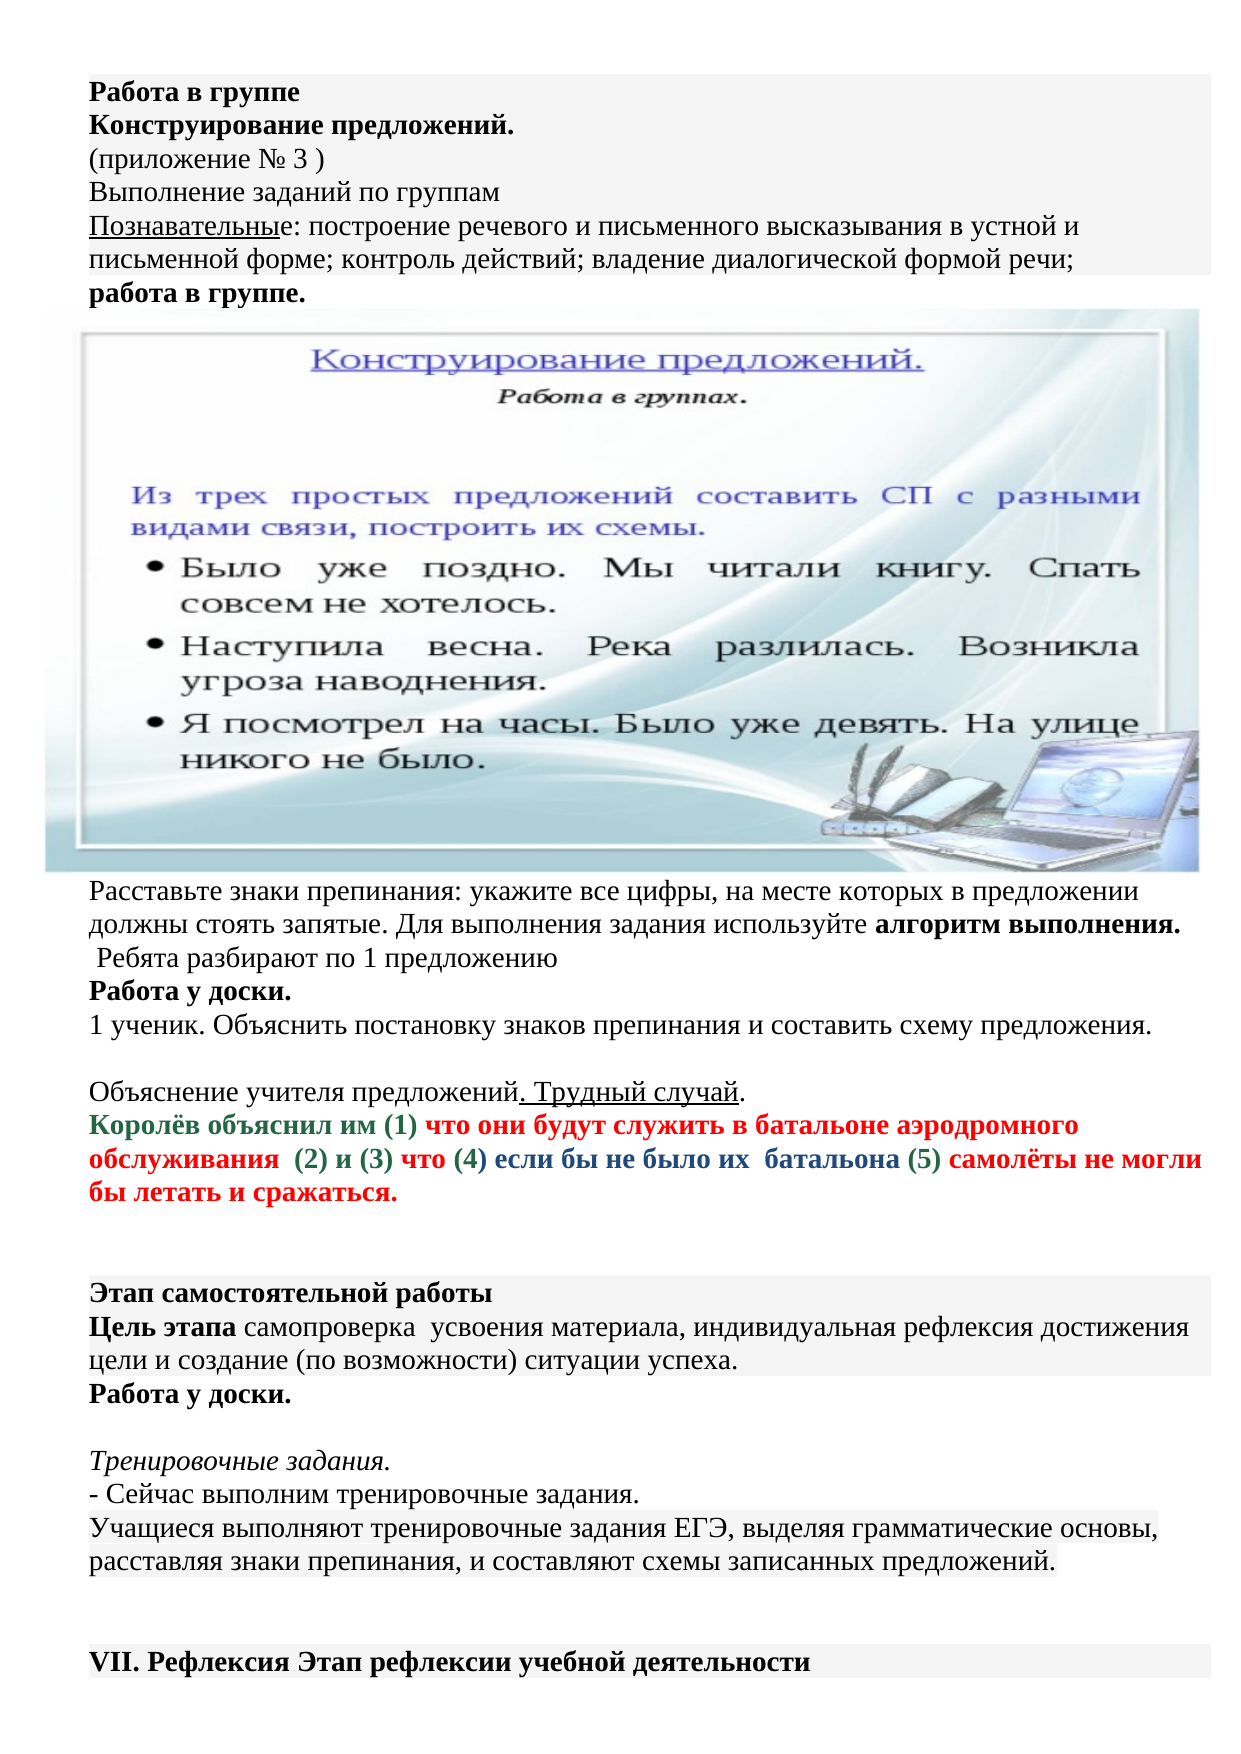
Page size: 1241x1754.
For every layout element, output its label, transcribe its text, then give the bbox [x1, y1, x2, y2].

text Учащиеся выполняют тренировочные задания ЕГЭ, выделяя грамматические основы, расставляя знаки препинания, и составляют схемы записанных предложений. [89, 1510, 1211, 1577]
text Работа у доски. [89, 973, 1211, 1007]
text Расставьте знаки препинания: укажите все цифры, на месте которых в предложении должны стоять запятые. Для выполнения задания используйте алгоритм выполнения. [89, 873, 1211, 940]
picture [44, 308, 1201, 873]
text VII. Рефлексия Этап рефлексии учебной деятельности [89, 1644, 1211, 1678]
text Ребята разбирают по 1 предложению [89, 940, 1211, 973]
text Познавательные: построение речевого и письменного высказывания в устной и письменной форме; контроль действий; владение диалогической формой речи; [89, 208, 1211, 275]
text - Сейчас выполним тренировочные задания. [89, 1476, 1211, 1510]
text Объяснение учителя предложений. Трудный случай. [89, 1074, 1211, 1107]
text Работа в группе [89, 74, 1211, 107]
text Тренировочные задания. [89, 1443, 1211, 1476]
text Конструирование предложений. [89, 107, 1211, 141]
text Выполнение заданий по группам [89, 174, 1211, 208]
text 1 ученик. Объяснить постановку знаков препинания и составить схему предложения. [89, 1007, 1211, 1040]
text Работа у доски. [89, 1376, 1211, 1409]
text Королёв объяснил им (1) что они будут служить в батальоне аэродромного обслуживания (2) и (3) что (4) если бы не было их батальона (5) самолёты не могли бы летать и сражаться. [89, 1107, 1211, 1208]
text Цель этапа самопроверка усвоения материала, индивидуальная рефлексия достижения цели и создание (по возможности) ситуации успеха. [89, 1309, 1211, 1376]
text (приложение № 3 ) [89, 141, 1211, 174]
text Этап самостоятельной работы [89, 1275, 1211, 1309]
